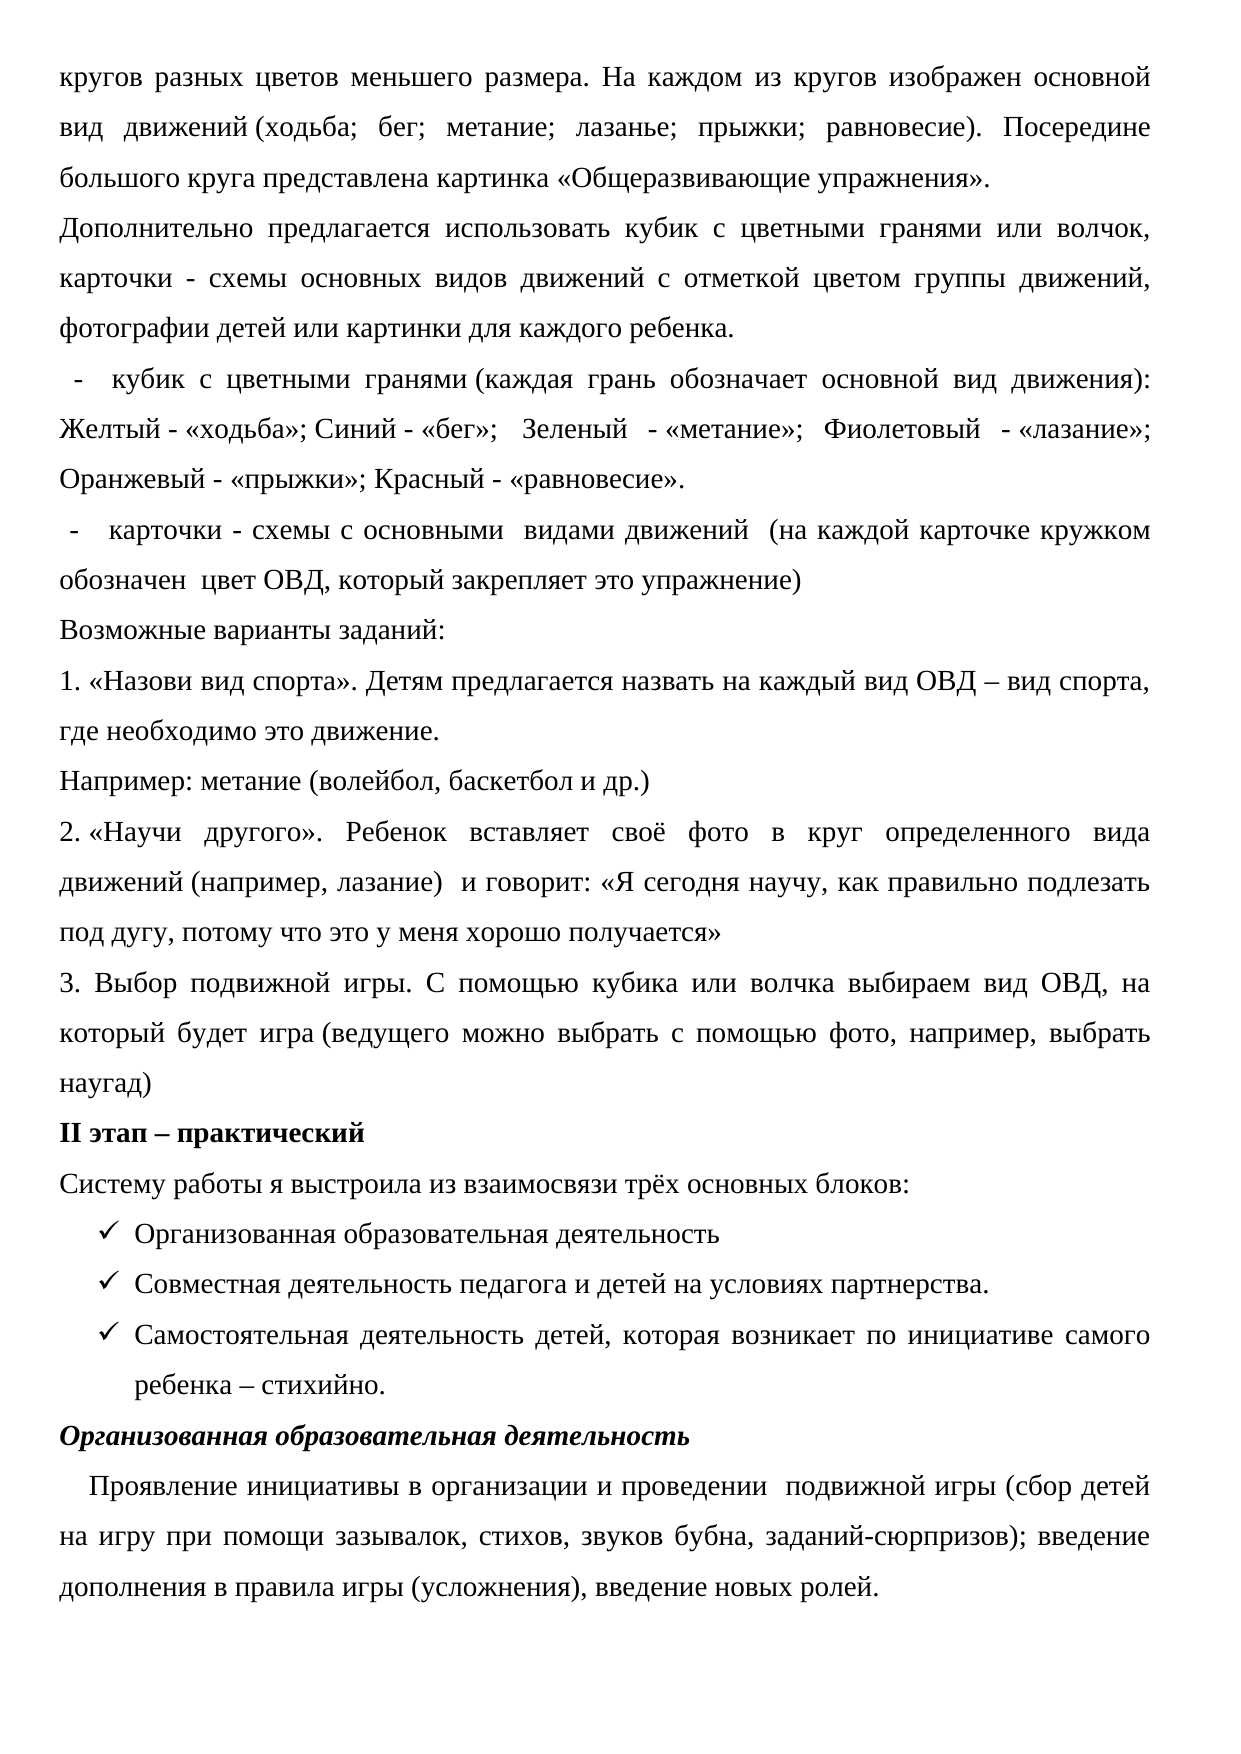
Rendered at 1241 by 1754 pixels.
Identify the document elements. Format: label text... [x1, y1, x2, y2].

list Организованная образовательная деятельность [97, 1216, 1152, 1250]
text 1. «Назови вид спорта». Детям предлагается назвать на каждый вид ОВД – вид спорта, где необходимо это движение. [59, 663, 1152, 747]
text 3. Выбор подвижной игры. С помощью кубика или волчка выбираем вид ОВД, на который будет игра (ведущего можно выбрать с помощью фото, например, выбрать наугад) [59, 965, 1152, 1099]
text 2. «Научи другого». Ребенок вставляет своё фото в круг определенного вида движений (например, лазание) и говорит: «Я сегодня научу, как правильно подлезать под дугу, потому что это у меня хорошо получается» [59, 814, 1152, 948]
text Возможные варианты заданий: [59, 612, 1152, 646]
text Систему работы я выстроила из взаимосвязи трёх основных блоков: [59, 1166, 1152, 1199]
text Проявление инициативы в организации и проведении подвижной игры (сбор детей на игру при помощи зазывалок, стихов, звуков бубна, заданий-сюрпризов); введение дополнения в правила игры (усложнения), введение новых ролей. [59, 1468, 1152, 1602]
list Совместная деятельность педагога и детей на условиях партнерства. [97, 1267, 1152, 1300]
text - кубик с цветными гранями (каждая грань обозначает основной вид движения): Желтый - «ходьба»; Синий - «бег»; Зеленый - «метание»; Фиолетовый - «лазание»; Оранжевый - «прыжки»; Красный - «равновесие». [59, 361, 1152, 495]
text II этап – практический [59, 1116, 1152, 1149]
list Самостоятельная деятельность детей, которая возникает по инициативе самого ребенка – стихийно. [97, 1317, 1152, 1401]
text Организованная образовательная деятельность [59, 1418, 1152, 1451]
text - карточки - схемы с основными видами движений (на каждой карточке кружком обозначен цвет ОВД, который закрепляет это упражнение) [59, 512, 1152, 596]
text Например: метание (волейбол, баскетбол и др.) [59, 763, 1152, 797]
text Дополнительно предлагается использовать кубик с цветными гранями или волчок, карточки - схемы основных видов движений с отметкой цветом группы движений, фотографии детей или картинки для каждого ребенка. [59, 210, 1152, 344]
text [59, 59, 1152, 193]
